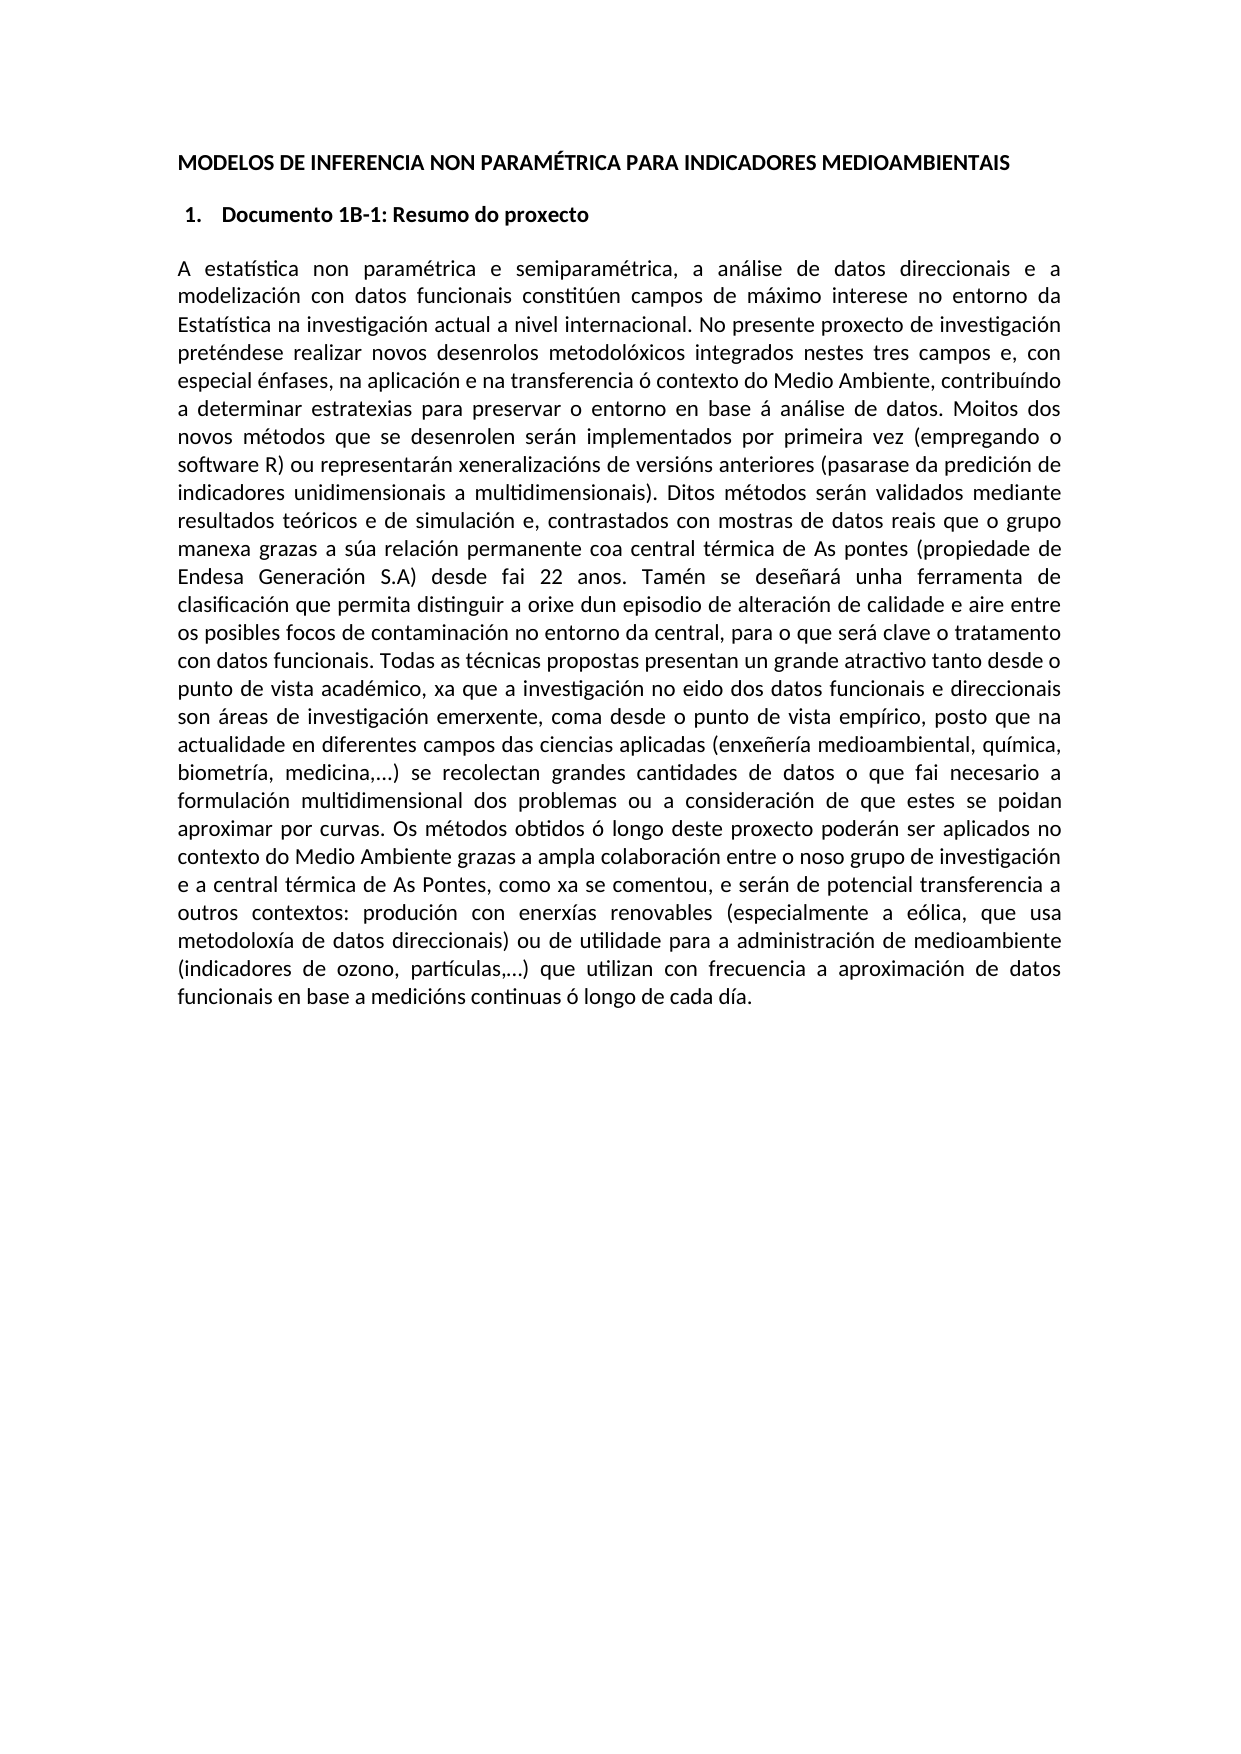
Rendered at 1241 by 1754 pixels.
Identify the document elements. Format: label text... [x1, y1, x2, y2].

text A estatística non paramétrica e semiparamétrica, a análise de datos direccionais e a modelización con datos funcionais constitúen campos de máximo interese no entorno da Estatística na investigación actual a nivel internacional. No presente proxecto de investigación preténdese realizar novos desenrolos metodolóxicos integrados nestes tres campos e, con especial énfases, na aplicación e na transferencia ó contexto do Medio Ambiente, contribuíndo a determinar estratexias para preservar o entorno en base á análise de datos. Moitos dos novos métodos que se desenrolen serán implementados por primeira vez (empregando o software R) ou representarán xeneralizacións de versións anteriores (pasarase da predición de indicadores unidimensionais a multidimensionais). Ditos métodos serán validados mediante resultados teóricos e de simulación e, contrastados con mostras de datos reais que o grupo manexa grazas a súa relación permanente coa central térmica de As pontes (propiedade de Endesa Generación S.A) desde fai 22 anos. Tamén se deseñará unha ferramenta de clasificación que permita distinguir a orixe dun episodio de alteración de calidade e aire entre os posibles focos de contaminación no entorno da central, para o que será clave o tratamento con datos funcionais. Todas as técnicas propostas presentan un grande atractivo tanto desde o punto de vista académico, xa que a investigación no eido dos datos funcionais e direccionais son áreas de investigación emerxente, coma desde o punto de vista empírico, posto que na actualidade en diferentes campos das ciencias aplicadas (enxeñería medioambiental, química, biometría, medicina,...) se recolectan grandes cantidades de datos o que fai necesario a formulación multidimensional dos problemas ou a consideración de que estes se poidan aproximar por curvas. Os métodos obtidos ó longo deste proxecto poderán ser aplicados no contexto do Medio Ambiente grazas a ampla colaboración entre o noso grupo de investigación e a central térmica de As Pontes, como xa se comentou, e serán de potencial transferencia a outros contextos: produción con enerxías renovables (especialmente a eólica, que usa metodoloxía de datos direccionais) ou de utilidade para a administración de medioambiente (indicadores de ozono, partículas,…) que utilizan con frecuencia a aproximación de datos funcionais en base a medicións continuas ó longo de cada día. [177, 254, 1063, 1010]
list Documento 1B-1: Resumo do proxecto [184, 201, 1063, 229]
text MODELOS DE INFERENCIA NON PARAMÉTRICA PARA INDICADORES MEDIOAMBIENTAIS [177, 148, 1063, 176]
